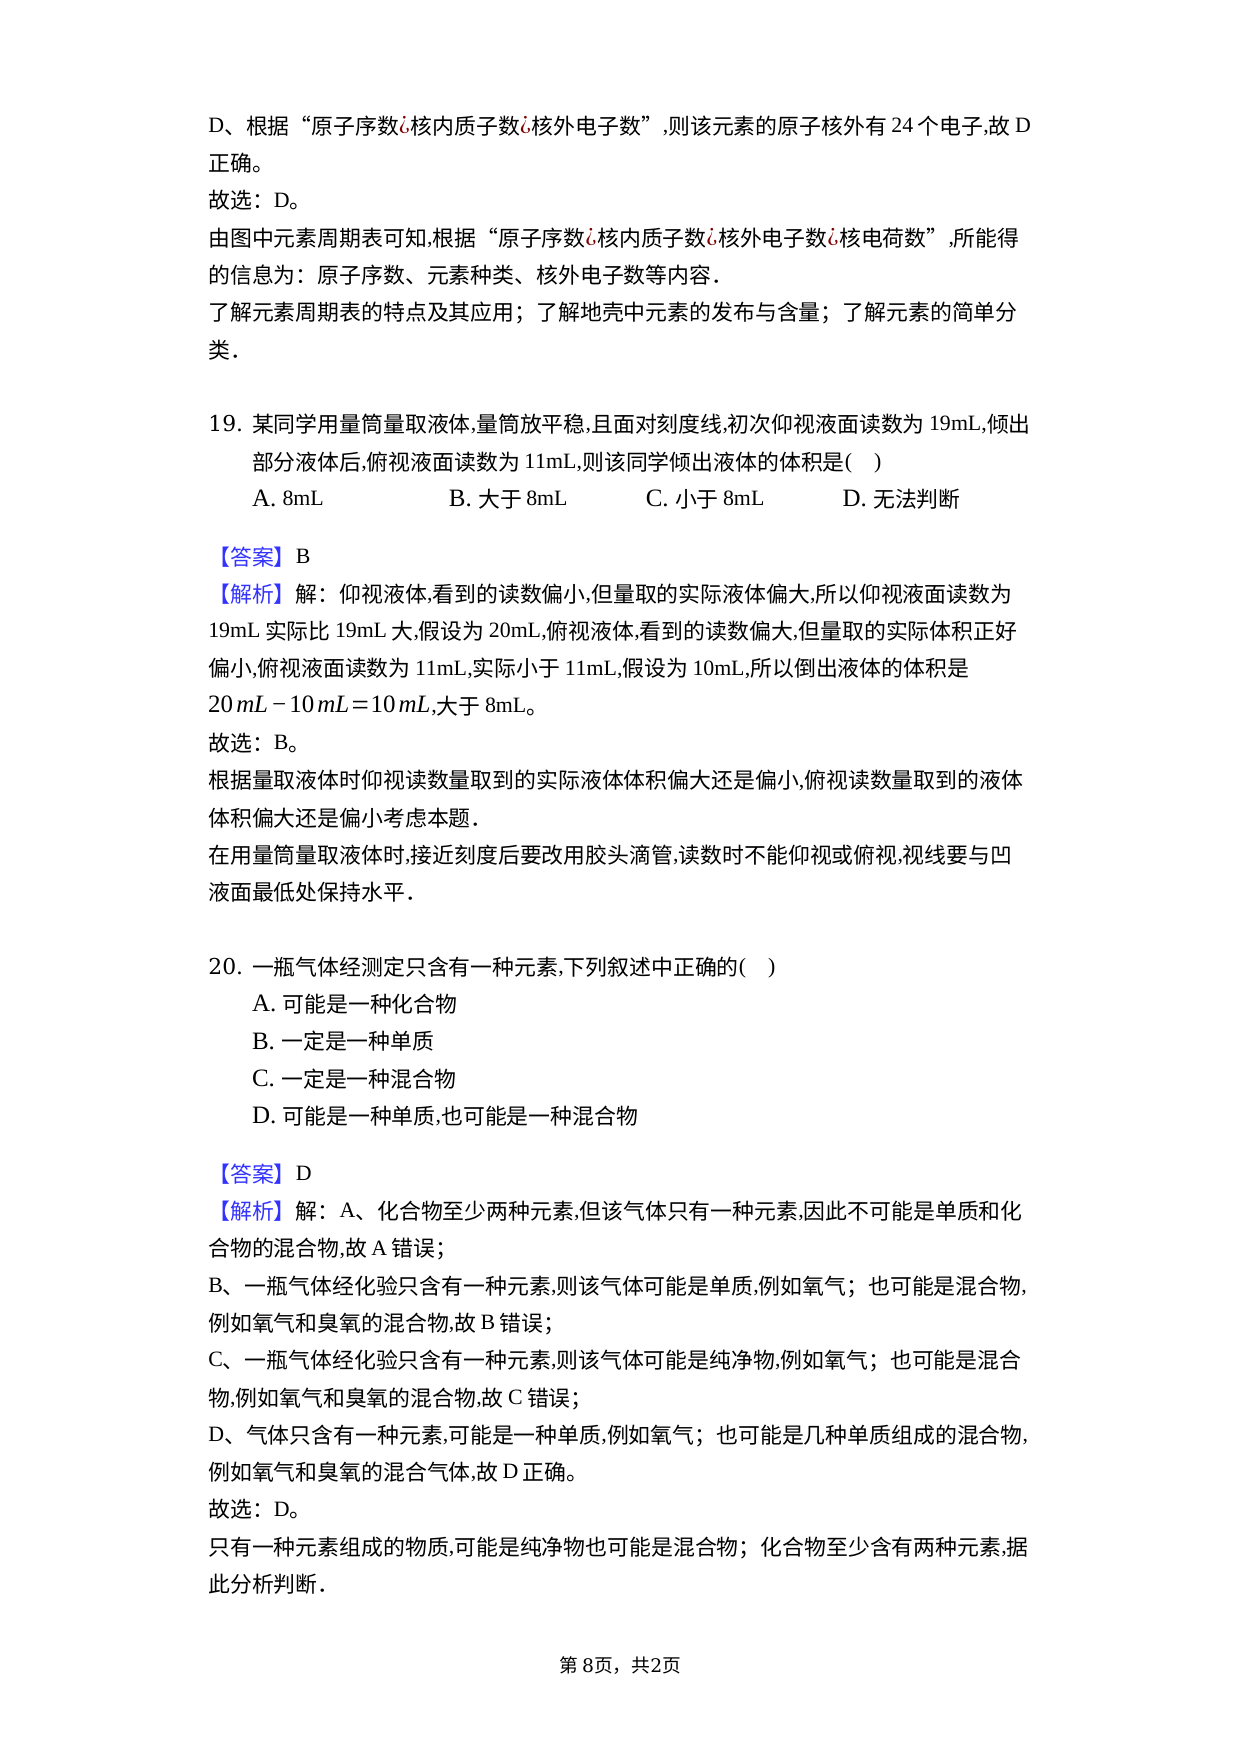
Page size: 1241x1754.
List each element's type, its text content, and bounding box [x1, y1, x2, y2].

list 【解析】解：仰视液体,看到的读数偏小,但量取的实际液体偏大,所以仰视液面读数为19mL实际比19mL大,假设为20mL,俯视液体,看到的读数偏大,但量取的实际体积正好偏小,俯视液面读数为11mL,实际小于11mL,假设为10mL,所以倒出液体的体积是,大于8mL。 故选：B。 根据量取液体时仰视读数量取到的实际液体体积偏大还是偏小,俯视读数量取到的液体体积偏大还是偏小考虑本题． 在用量筒量取液体时,接近刻度后要改用胶头滴管,读数时不能仰视或俯视,视线要与凹液面最低处保持水平． [208, 576, 1032, 944]
list 一瓶气体经测定只含有一种元素,下列叙述中正确的( ) [208, 949, 1032, 982]
list 某同学用量筒量取液体,量筒放平稳,且面对刻度线,初次仰视液面读数为19mL,倾出部分液体后,俯视液面读数为11mL,则该同学倾出液体的体积是( ) [208, 407, 1032, 477]
list A. 8mL B. 大于8mL C. 小于8mL D. 无法判断 [252, 481, 1032, 514]
list A. 可能是一种化合物 B. 一定是一种单质 C. 一定是一种混合物 D. 可能是一种单质,也可能是一种混合物 [252, 987, 1032, 1131]
list 【答案】D [208, 1156, 1032, 1189]
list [208, 108, 1032, 402]
list 【答案】B [208, 539, 1032, 572]
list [208, 1194, 1032, 1599]
